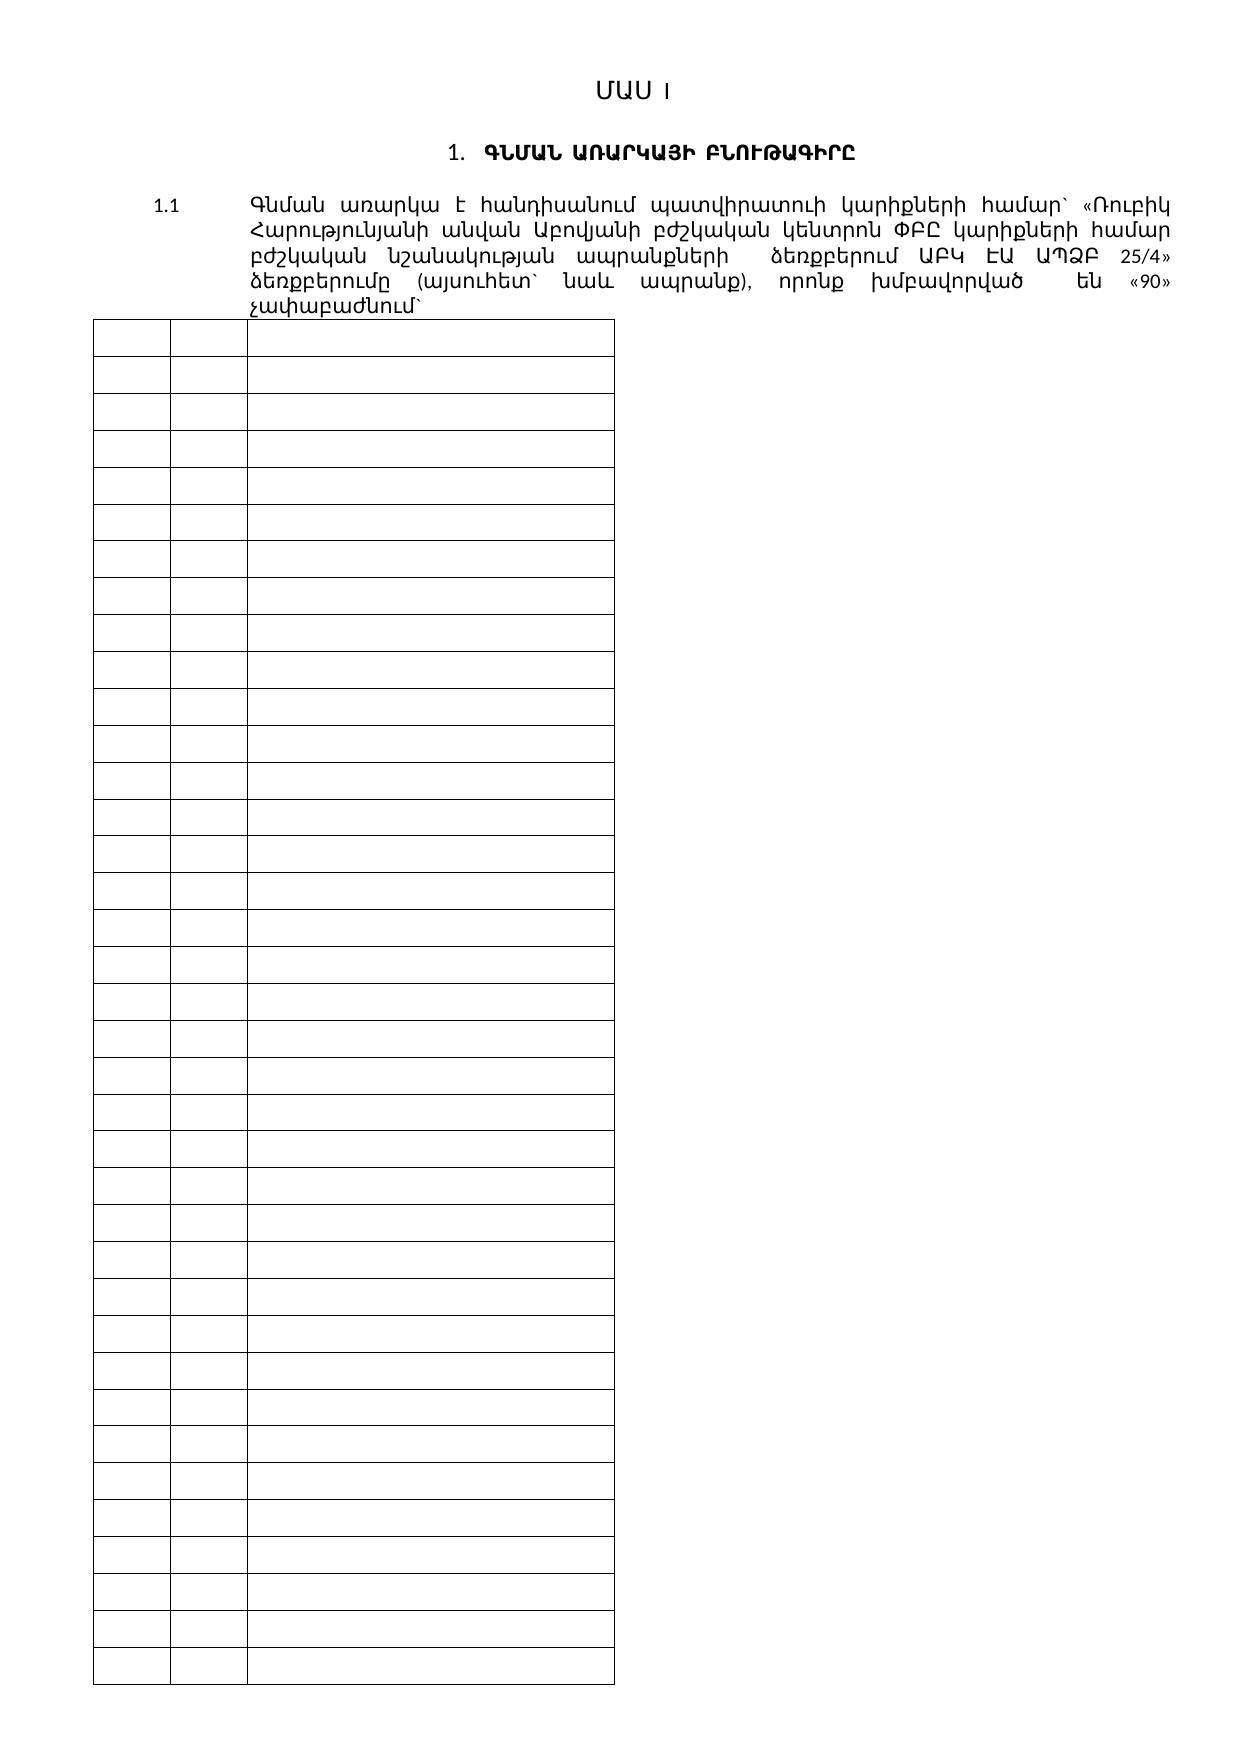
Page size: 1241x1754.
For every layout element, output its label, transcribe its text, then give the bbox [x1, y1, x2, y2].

subtitle Գնման առարկա է հանդիսանում պատվիրատուի կարիքների համար` «Ռուբիկ Հարությունյանի անվան Աբովյանի բժշկական կենտրոն ՓԲԸ կարիքների համար բժշկական նշանակության ապրանքների ձեռքբերում ԱԲԿ ԷԱ ԱՊՁԲ 25/4» ձեռքբերումը (այսուհետ` նաև ապրանք), որոնք խմբավորված են «90» չափաբաժնում` [153, 192, 1171, 319]
text ՄԱՍ I [94, 75, 1171, 106]
list ԳՆՄԱՆ ԱՌԱՐԿԱՅԻ ԲՆՈՒԹԱԳԻՐԸ [131, 136, 1171, 167]
